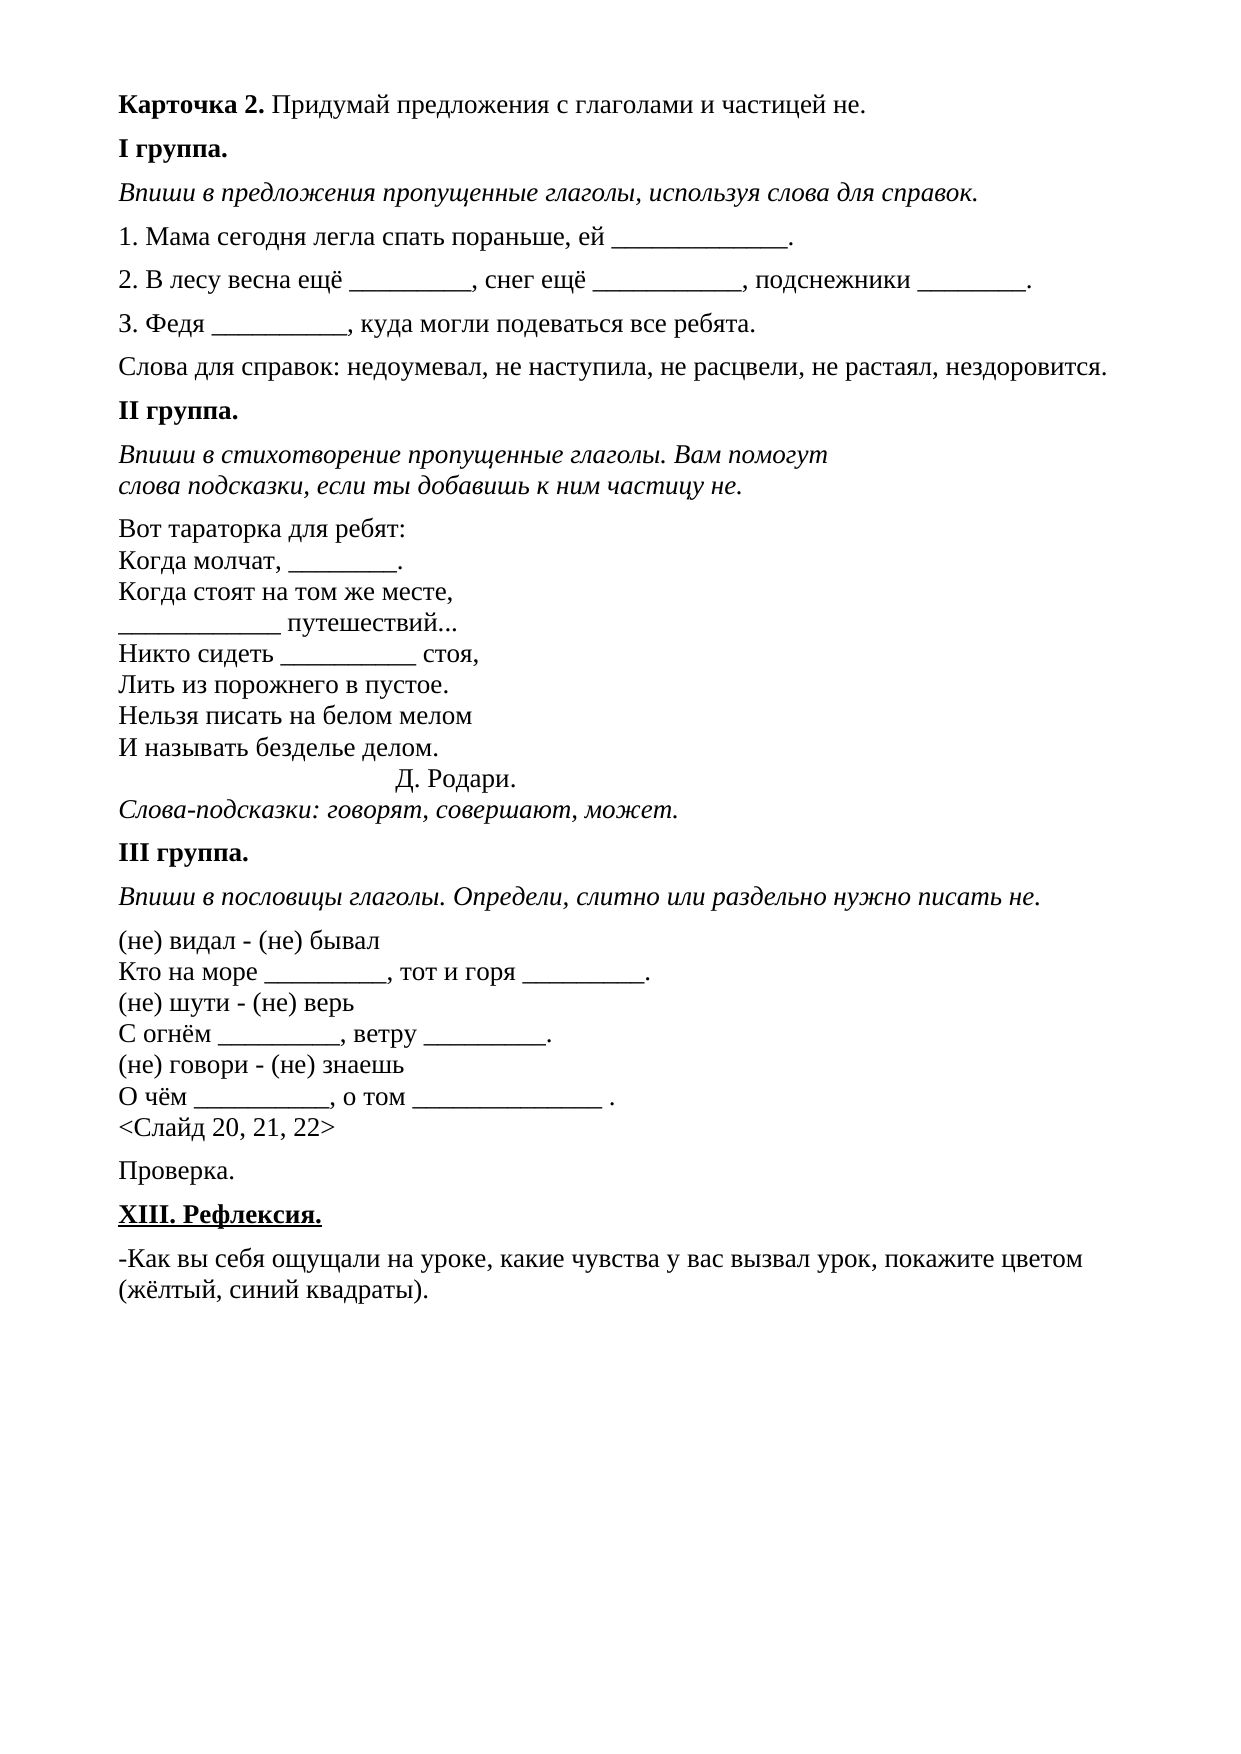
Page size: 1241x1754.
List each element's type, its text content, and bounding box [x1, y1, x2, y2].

text II группа. [118, 394, 1152, 425]
text Впиши в пословицы глаголы. Определи, слитно или раздельно нужно писать не. [118, 880, 1152, 911]
text XIII. Рефлексия. [118, 1198, 1152, 1229]
text Слова-подсказки: говорят, совершают, может. [118, 793, 1152, 824]
text (не) видал - (не) бывал Кто на море _________, тот и горя _________. (не) шути - (не) верь С огнём _________, ветру _________. (не) говори - (не) знаешь О чём __________, о том ______________ . [118, 924, 1152, 1111]
text Слова для справок: недоумевал, не наступила, не расцвели, не растаял, нездоровится. [118, 351, 1152, 382]
text Проверка. [118, 1154, 1152, 1186]
text Вот тараторка для ребят: Когда молчат, ________. Когда стоят на том же месте, ____________ путешествий... Никто сидеть __________ стоя, Лить из порожнего в пустое. Нельзя писать на белом мелом И называть безделье делом. Д. Родари. [118, 513, 1152, 793]
text -Как вы себя ощущали на уроке, какие чувства у вас вызвал урок, покажите цветом (жёлтый, синий квадраты). [118, 1242, 1152, 1304]
text I группа. [118, 132, 1152, 163]
text Впиши в предложения пропущенные глаголы, используя слова для справок. [118, 176, 1152, 207]
text Впиши в стихотворение пропущенные глаголы. Вам помогут слова подсказки, если ты добавишь к ним частицу не. [118, 438, 1152, 500]
text <Слайд 20, 21, 22> [118, 1111, 1152, 1142]
text 2. В лесу весна ещё _________, снег ещё ___________, подснежники ________. [118, 263, 1152, 294]
text Карточка 2. Придумай предложения с глаголами и частицей не. [118, 89, 1152, 120]
text 1. Мама сегодня легла спать пораньше, ей _____________. [118, 219, 1152, 251]
text III группа. [118, 837, 1152, 868]
text З. Федя __________, куда могли подеваться все ребята. [118, 307, 1152, 338]
